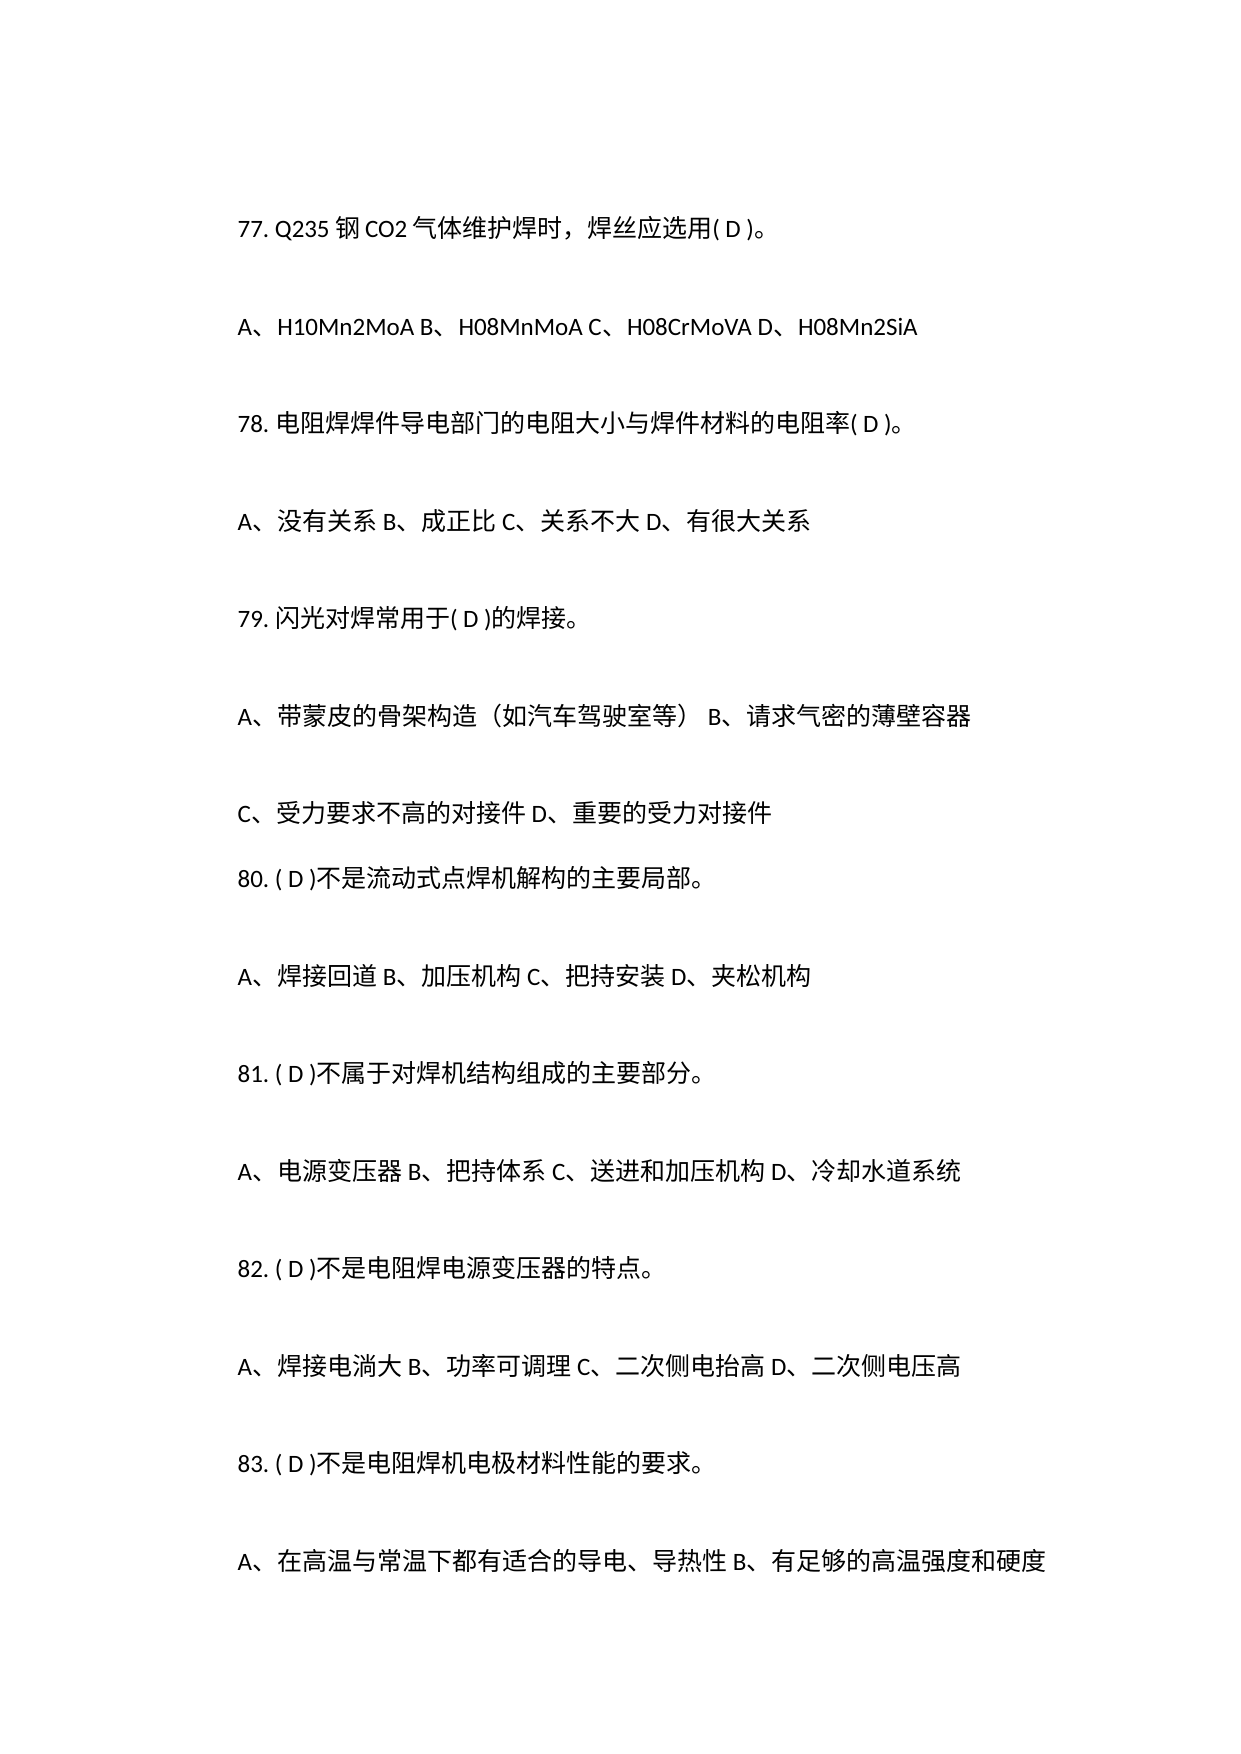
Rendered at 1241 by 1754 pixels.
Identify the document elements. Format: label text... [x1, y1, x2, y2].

text A、电源变压器 B、把持体系 C、送进和加压机构 D、冷却水道系统 [187, 1137, 1053, 1202]
text A、没有关系 B、成正比 C、关系不大 D、有很大关系 [187, 487, 1053, 552]
text A、焊接回道 B、加压机构 C、把持安装 D、夹松机构 [187, 942, 1053, 1007]
text 81. ( D )不属于对焊机结构组成的主要部分。 [187, 1039, 1053, 1104]
text 79. 闪光对焊常用于( D )的焊接。 [187, 584, 1053, 649]
text C、受力要求不高的对接件 D、重要的受力对接件 [187, 779, 1053, 844]
text A、焊接电淌大 B、功率可调理 C、二次侧电抬高 D、二次侧电压高 [187, 1332, 1053, 1397]
text 82. ( D )不是电阻焊电源变压器的特点。 [187, 1234, 1053, 1299]
text 83. ( D )不是电阻焊机电极材料性能的要求。 [187, 1429, 1053, 1494]
text A、带蒙皮的骨架构造（如汽车驾驶室等） B、请求气密的薄壁容器 [187, 682, 1053, 747]
text A、在高温与常温下都有适合的导电、导热性 B、有足够的高温强度和硬度 [187, 1527, 1053, 1592]
text 80. ( D )不是流动式点焊机解构的主要局部。 [187, 844, 1053, 909]
text 78. 电阻焊焊件导电部门的电阻大小与焊件材料的电阻率( D )。 [187, 389, 1053, 454]
text 77. Q235钢CO2气体维护焊时，焊丝应选用( D )。 [187, 194, 1053, 259]
text A、H10Mn2MoA B、H08MnMoA C、H08CrMoVA D、H08Mn2SiA [187, 292, 1053, 357]
